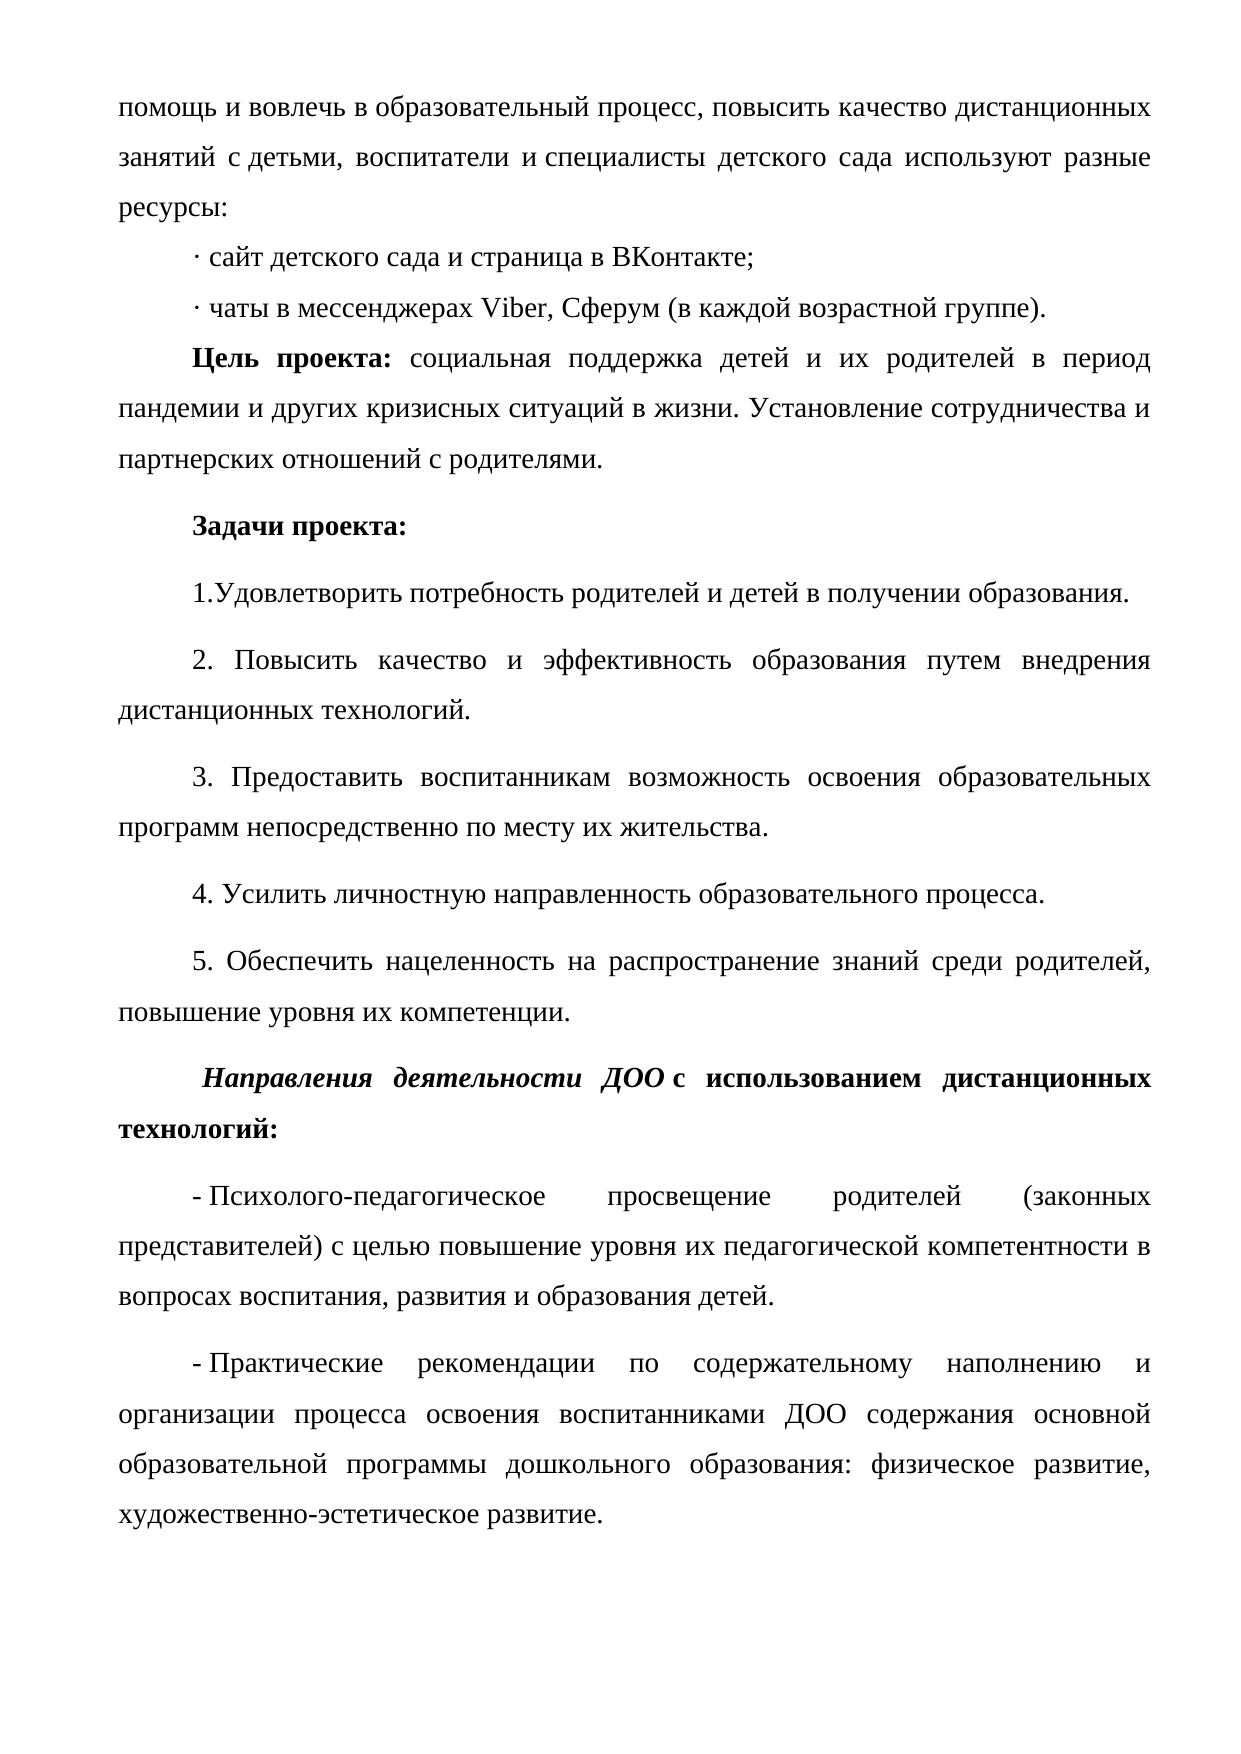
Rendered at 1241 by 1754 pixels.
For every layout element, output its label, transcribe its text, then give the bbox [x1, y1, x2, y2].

text 4. Усилить личностную направленность образовательного процесса. [118, 876, 1152, 910]
text Направления деятельности ДОО с использованием дистанционных технологий: [118, 1061, 1152, 1144]
text 5. Обеспечить нацеленность на распространение знаний среди родителей, повышение уровня их компетенции. [118, 943, 1152, 1027]
text - Практические рекомендации по содержательному наполнению и организации процесса освоения воспитанниками ДОО содержания основной образовательной программы дошкольного образования: физическое развитие, художественно-эстетическое развитие. [118, 1346, 1152, 1530]
text Задачи проекта: [118, 508, 1152, 541]
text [118, 89, 1152, 223]
text 1.Удовлетворить потребность родителей и детей в получении образования. [118, 575, 1152, 608]
text · сайт детского сада и страница в ВКонтакте; [118, 239, 1152, 273]
text 2. Повысить качество и эффективность образования путем внедрения дистанционных технологий. [118, 642, 1152, 726]
text Цель проекта: социальная поддержка детей и их родителей в период пандемии и других кризисных ситуаций в жизни. Установление сотрудничества и партнерских отношений с родителями. [118, 340, 1152, 474]
text - Психолого-педагогическое просвещение родителей (законных представителей) с целью повышение уровня их педагогической компетентности в вопросах воспитания, развития и образования детей. [118, 1178, 1152, 1312]
text · чаты в мессенджерах Viber, Сферум (в каждой возрастной группе). [118, 290, 1152, 323]
text 3. Предоставить воспитанникам возможность освоения образовательных программ непосредственно по месту их жительства. [118, 759, 1152, 843]
